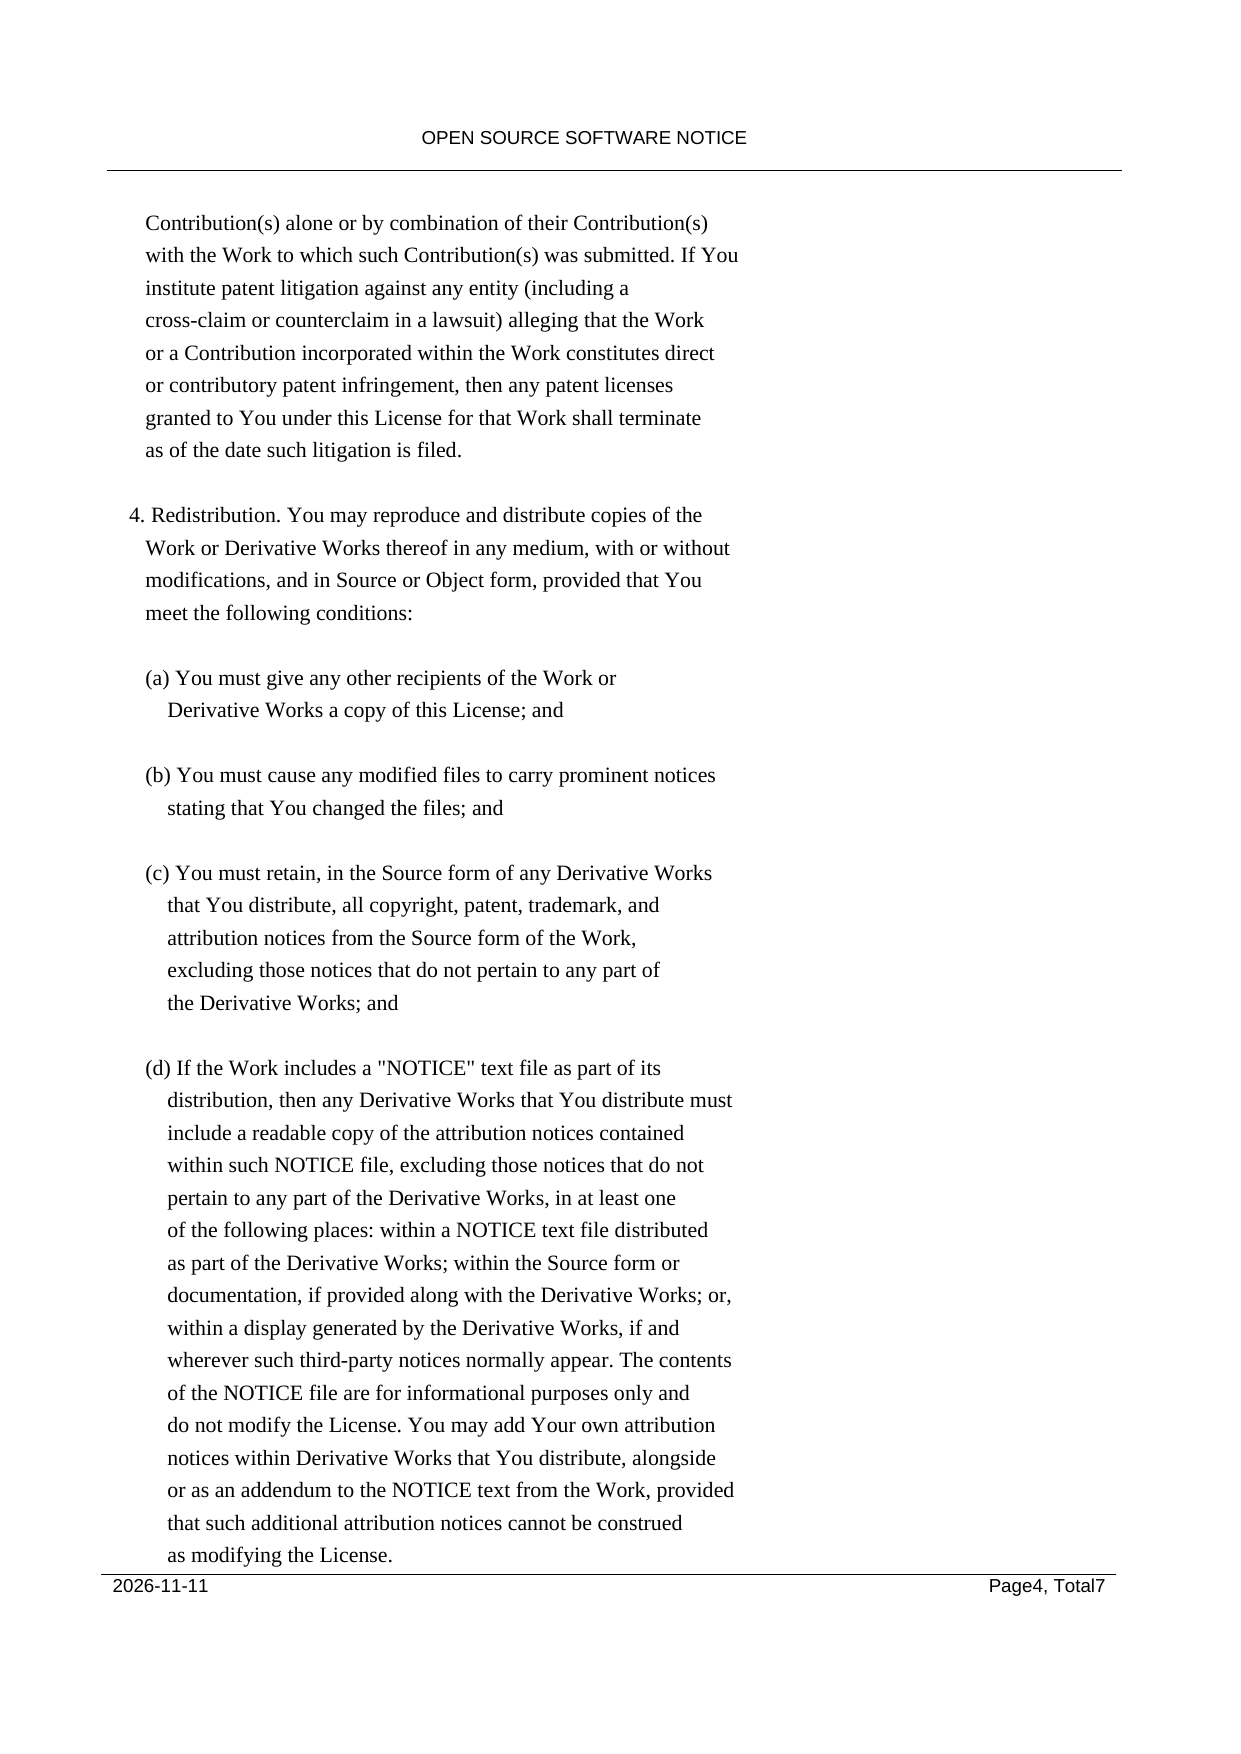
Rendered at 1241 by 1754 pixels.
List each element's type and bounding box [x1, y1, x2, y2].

text [112, 206, 1128, 1571]
